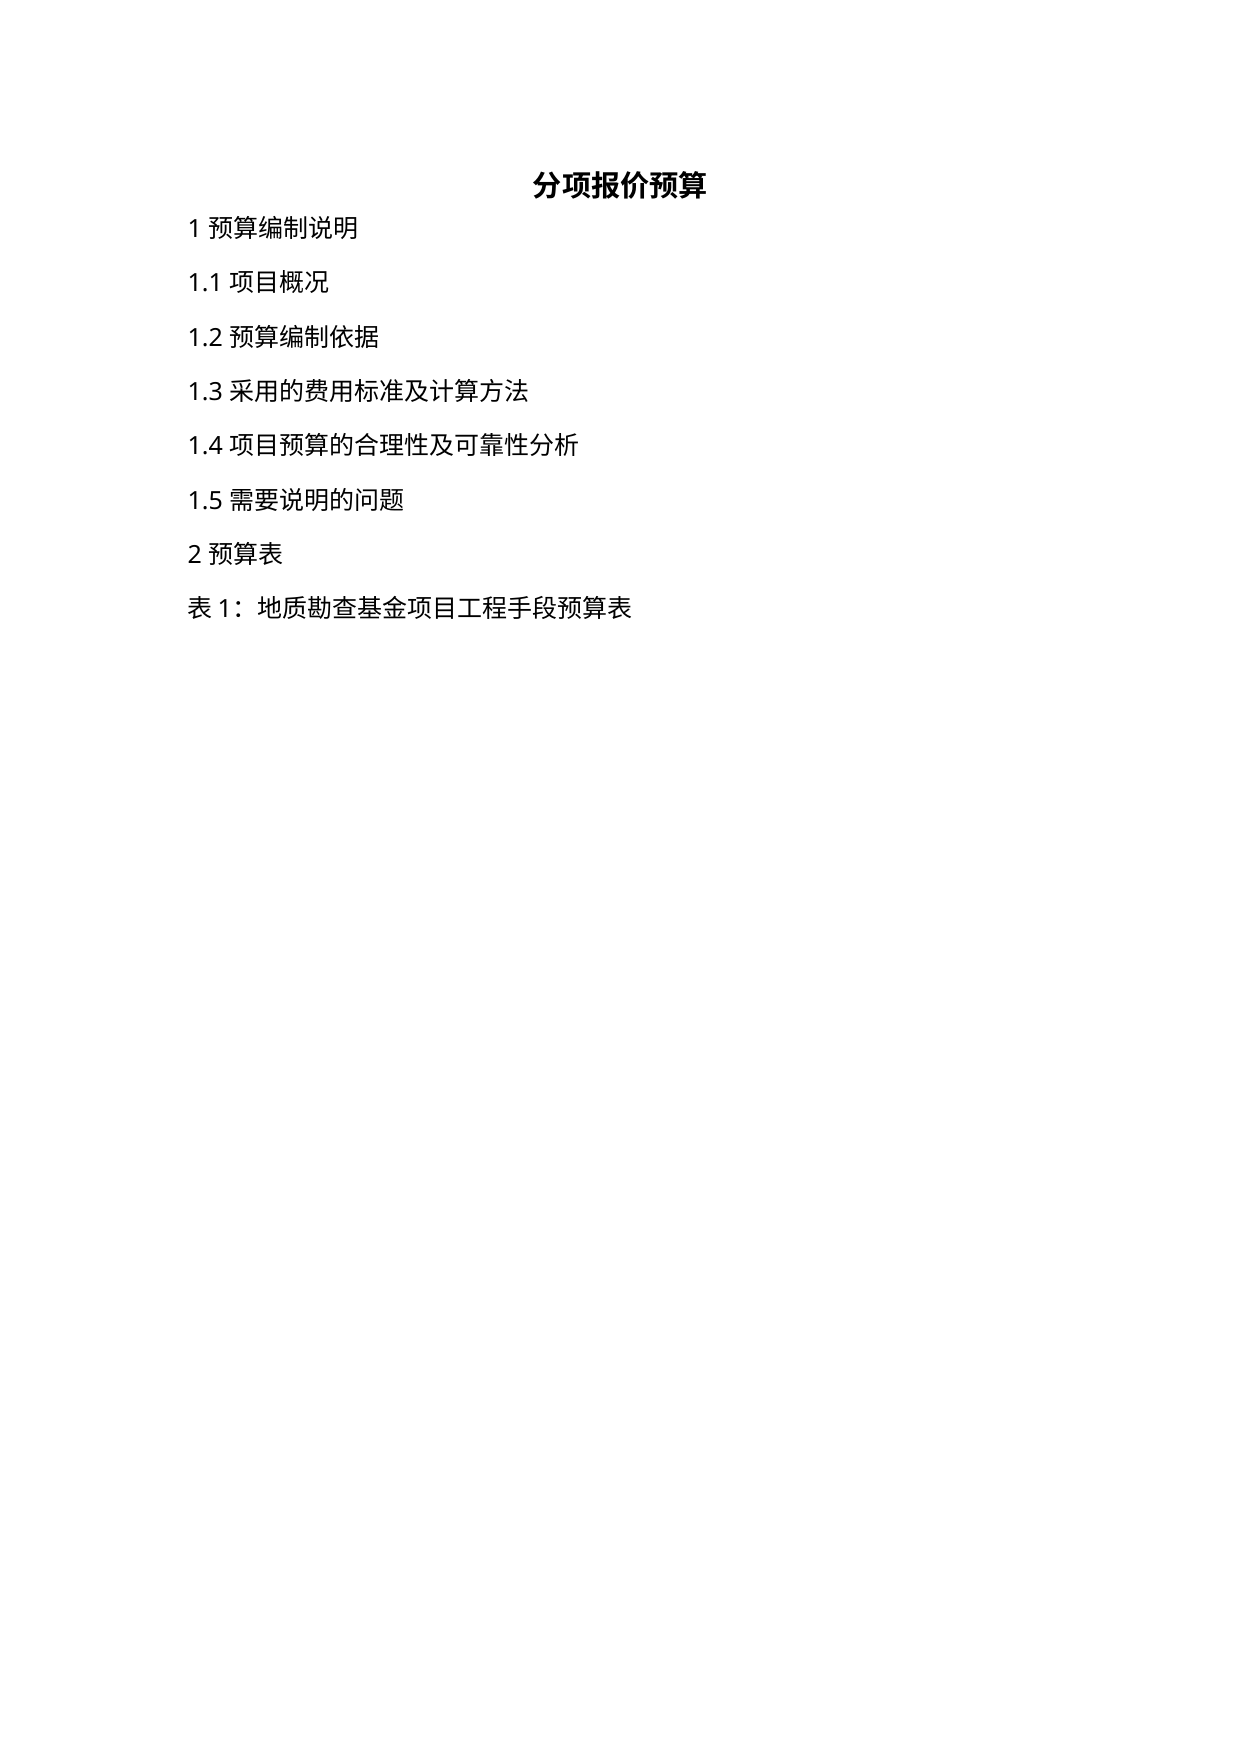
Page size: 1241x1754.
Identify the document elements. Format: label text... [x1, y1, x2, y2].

text 2 预算表 [187, 534, 1053, 571]
text 分项报价预算 [187, 150, 1053, 208]
text 表1：地质勘查基金项目工程手段预算表 [187, 589, 1053, 625]
text 1.4 项目预算的合理性及可靠性分析 [187, 426, 1053, 462]
text 1 预算编制说明 [187, 208, 1053, 244]
text 1.2 预算编制依据 [187, 317, 1053, 353]
text 1.3 采用的费用标准及计算方法 [187, 371, 1053, 408]
text 1.1 项目概况 [187, 263, 1053, 299]
text 1.5 需要说明的问题 [187, 480, 1053, 516]
